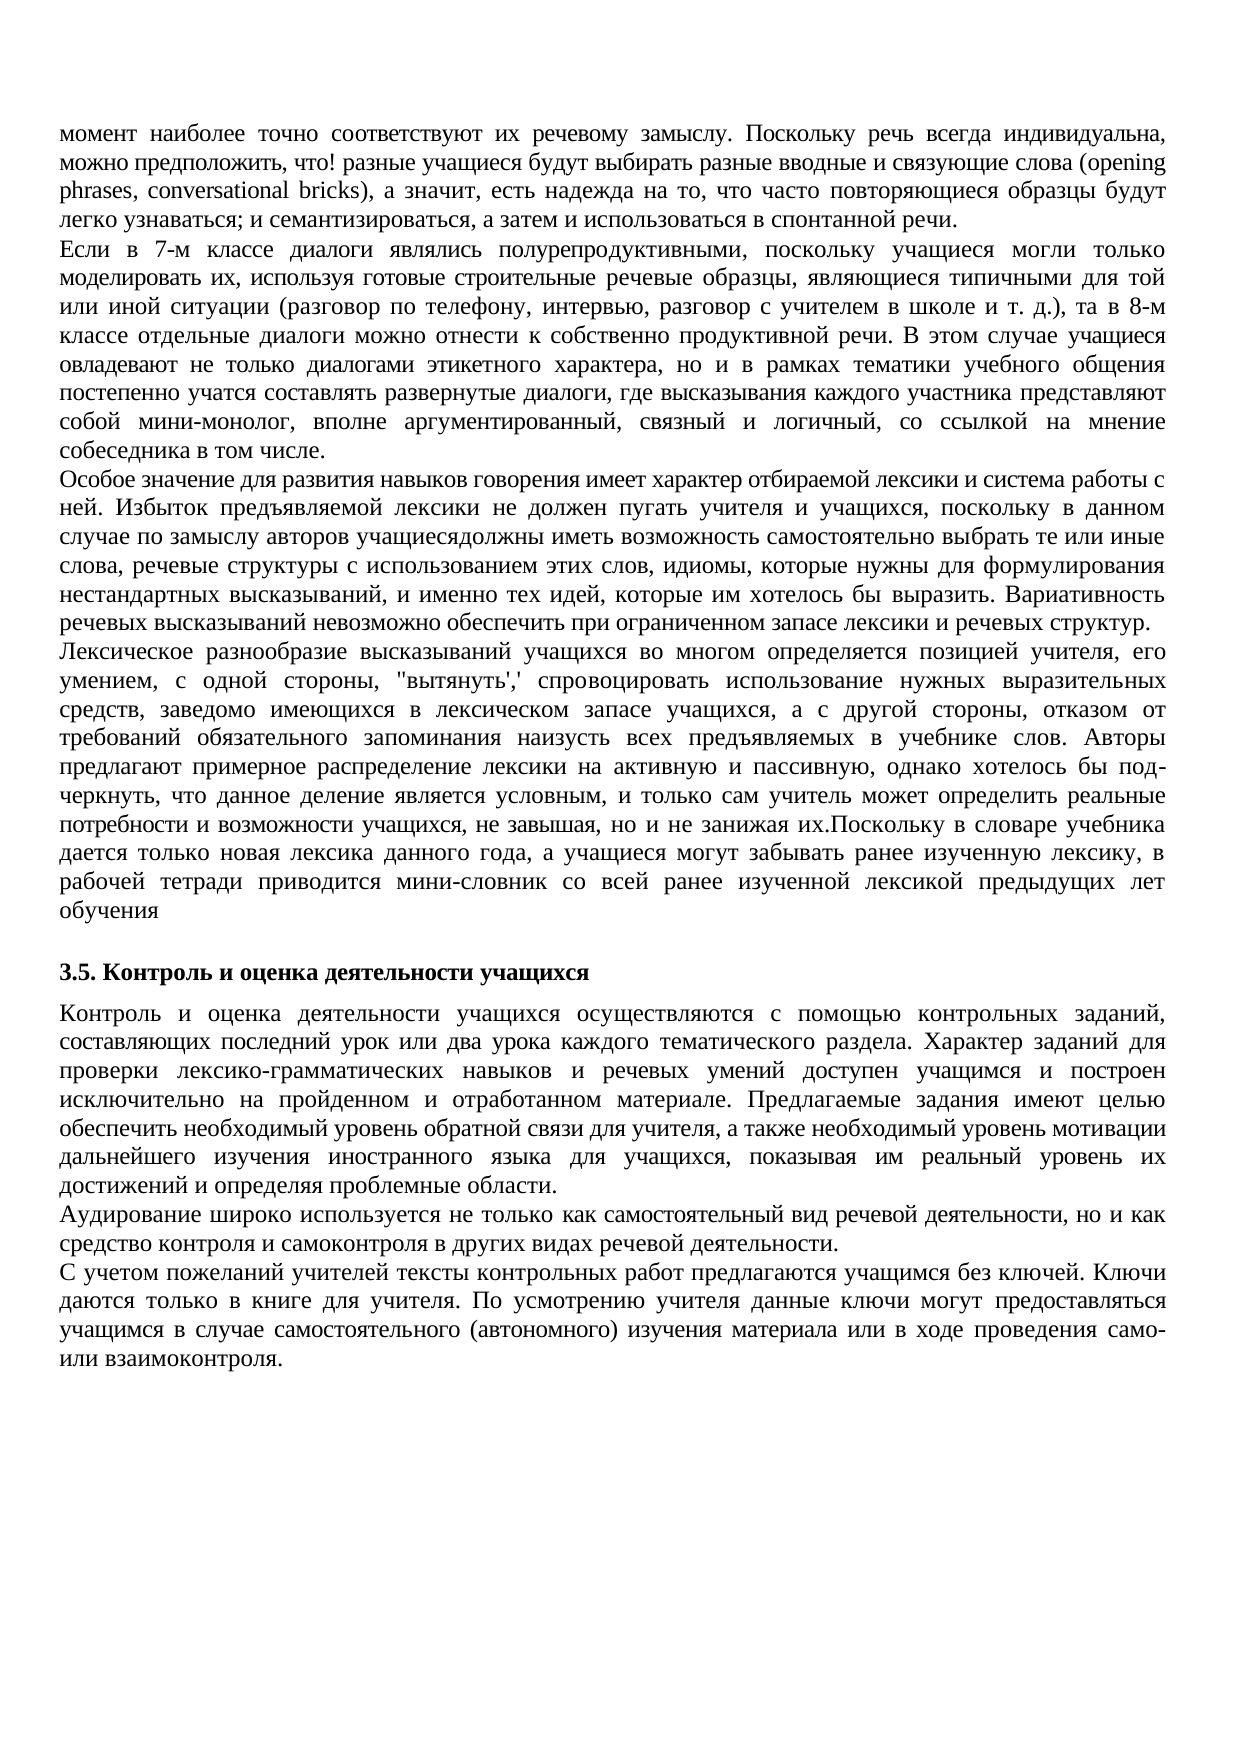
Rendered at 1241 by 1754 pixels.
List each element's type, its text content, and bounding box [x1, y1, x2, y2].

text 3.5. Контроль и оценка деятельности учащихся [59, 957, 1070, 986]
text С учетом пожеланий учителей тексты контрольных работ предлагаются учащимся без ключей. Ключи даются только в книге для учителя. По усмотрению учителя данные ключи могут предоставляться учащимся в случае самостоятельного (автономного) изучения материала или в ходе проведения само- или взаимоконтроля. [59, 1257, 1166, 1372]
text Аудирование широко используется не только как самостоятельный вид речевой деятельности, но и как средство контроля и самоконтроля в других видах речевой деятельности. [59, 1199, 1166, 1257]
text Если в 7-м классе диалоги являлись полурепродуктивными, поскольку учащиеся могли только моделировать их, используя готовые строительные речевые образцы, являющиеся типичными для той или иной ситуации (разговор по телефону, интервью, разговор с учителем в школе и т. д.), та в 8-м классе отдельные диалоги можно отнести к собственно продуктивной речи. В этом случае учащиеся овладевают не только диалогами этикетного характера, но и в рамках тематики учебного общения постепенно учатся составлять развернутые диалоги, где высказывания каждого участника представляют собой мини-монолог, вполне аргументированный, связный и логичный, со ссылкой на мнение собеседника в том числе. [59, 234, 1166, 464]
text Особое значение для развития навыков говорения имеет характер отбираемой лексики и система работы с ней. Избыток предъявляемой лексики не должен пугать учителя и учащихся, поскольку в данном случае по замыслу авторов учащиесядолжны иметь возможность самостоятельно выбрать те или иные слова, речевые структуры с использованием этих слов, идиомы, которые нужны для формулирования нестандартных высказываний, и именно тех идей, которые им хотелось бы выразить. Вариативность речевых высказываний невозможно обеспечить при ограниченном запасе лексики и речевых структур. [59, 464, 1165, 636]
text Лексическое разнообразие высказываний учащихся во многом определяется позицией учителя, его умением, с одной стороны, "вытянуть',' спровоцировать использование нужных выразительных средств, заведомо имеющихся в лексическом запасе учащихся, а с другой стороны, отказом от требований обязательного запоминания наизусть всех предъявляемых в учебнике слов. Авторы предлагают примерное распределение лексики на активную и пассивную, однако хотелось бы подчеркнуть, что данное деление является условным, и только сам учитель может определить реальные потребности и возможности учащихся, не завышая, но и не занижая их.Поскольку в словаре учебника дается только новая лексика данного года, а учащиеся могут забывать ранее изученную лексику, в рабочей тетради приводится мини-словник со всей ранее изученной лексикой предыдущих лет обучения [59, 636, 1166, 924]
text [59, 118, 1166, 233]
text Контроль и оценка деятельности учащихся осуществляются с помощью контрольных заданий, составляющих последний урок или два урока каждого тематического раздела. Характер заданий для проверки лексико-грамматических навыков и речевых умений доступен учащимся и построен исключительно на пройденном и отработанном материале. Предлагаемые задания имеют целью обеспечить необходимый уровень обратной связи для учителя, а также необходимый уровень мотивации дальнейшего изучения иностранного языка для учащихся, показывая им реальный уровень их достижений и определяя проблемные области. [59, 998, 1166, 1199]
